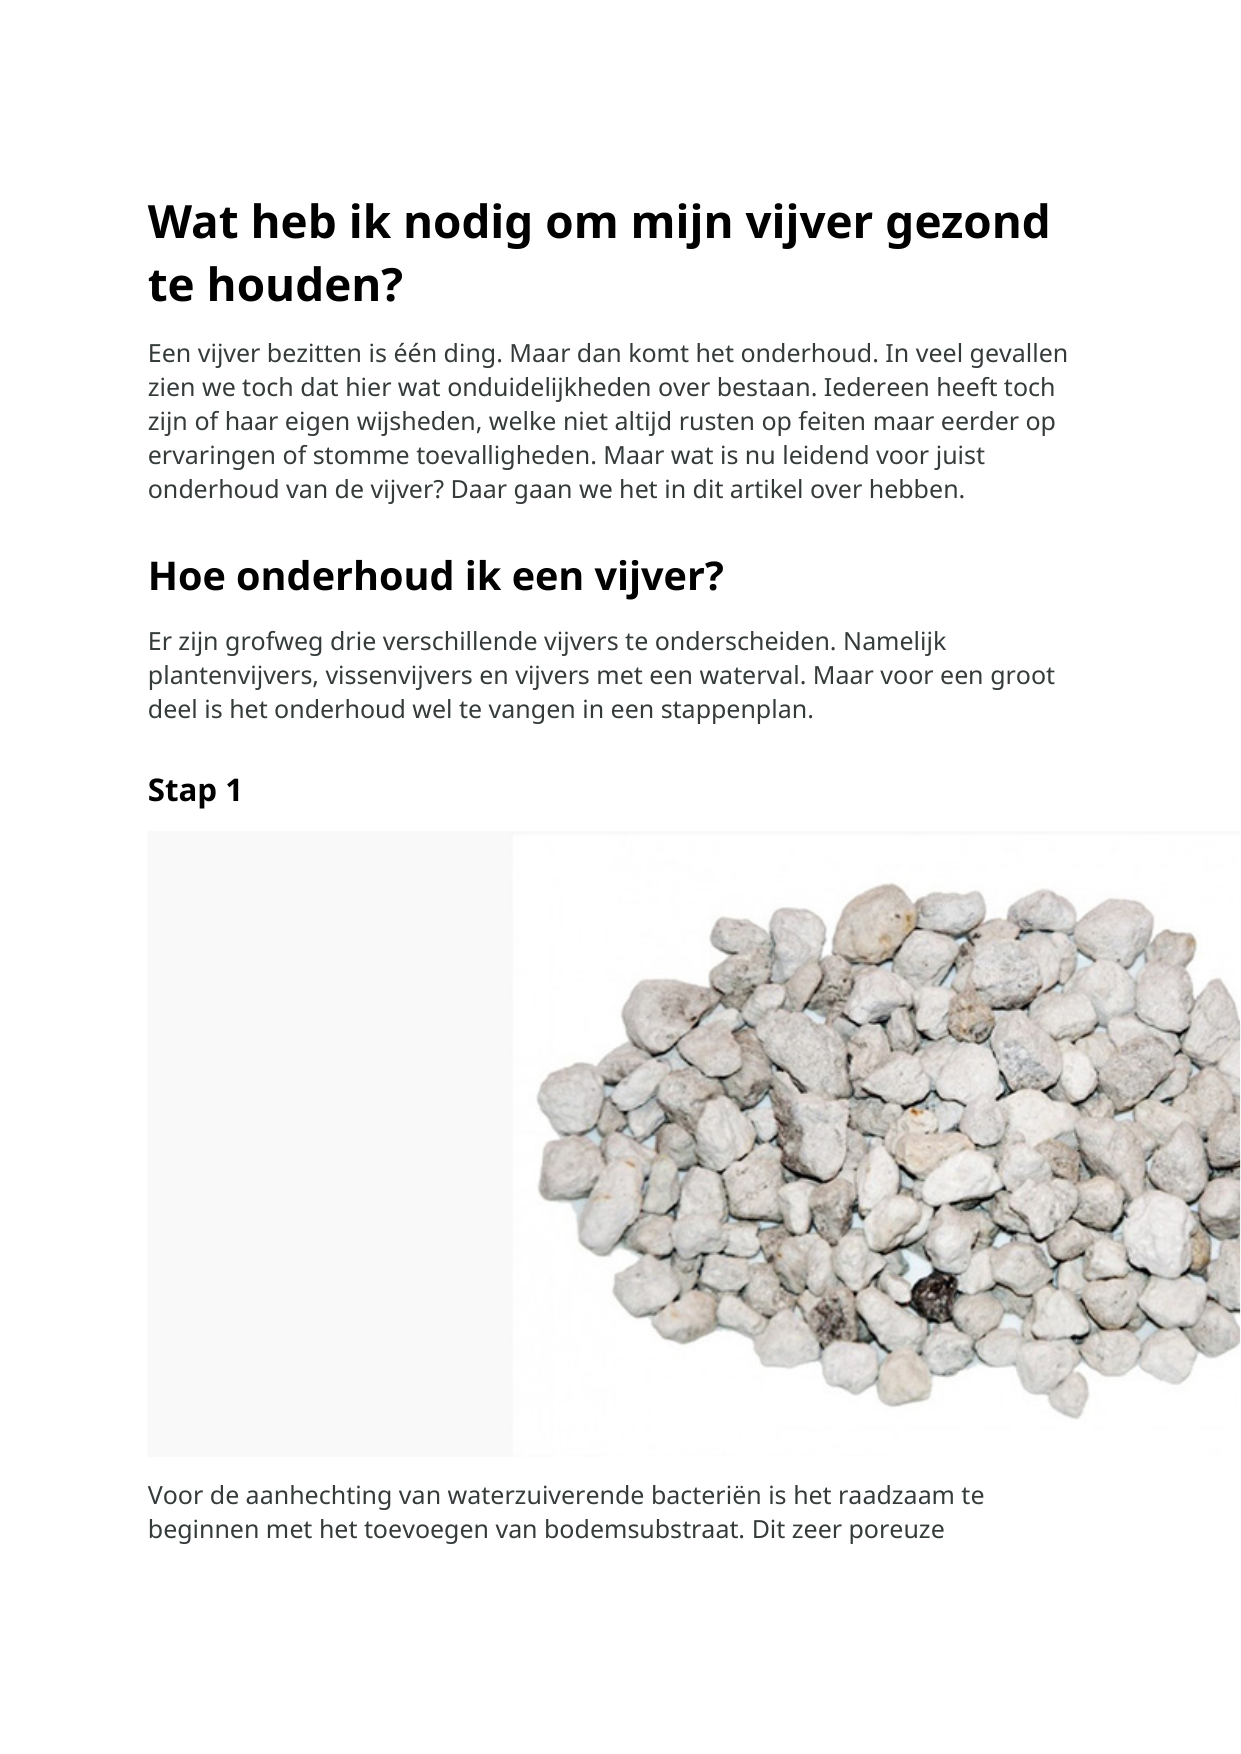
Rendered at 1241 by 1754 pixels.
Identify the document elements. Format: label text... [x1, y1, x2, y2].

text Stap 1 [148, 768, 1093, 810]
text Wat heb ik nodig om mijn vijver gezond te houden? [148, 190, 1093, 314]
text Hoe onderhoud ik een vijver? [148, 548, 1093, 602]
picture [147, 831, 1241, 1457]
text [148, 1478, 1093, 1546]
text Er zijn grofweg drie verschillende vijvers te onderscheiden. Namelijk plantenvijvers, vissenvijvers en vijvers met een waterval. Maar voor een groot deel is het onderhoud wel te vangen in een stappenplan. [148, 623, 1093, 726]
text Een vijver bezitten is één ding. Maar dan komt het onderhoud. In veel gevallen zien we toch dat hier wat onduidelijkheden over bestaan. Iedereen heeft toch zijn of haar eigen wijsheden, welke niet altijd rusten op feiten maar eerder op ervaringen of stomme toevalligheden. Maar wat is nu leidend voor juist onderhoud van de vijver? Daar gaan we het in dit artikel over hebben. [148, 336, 1093, 506]
